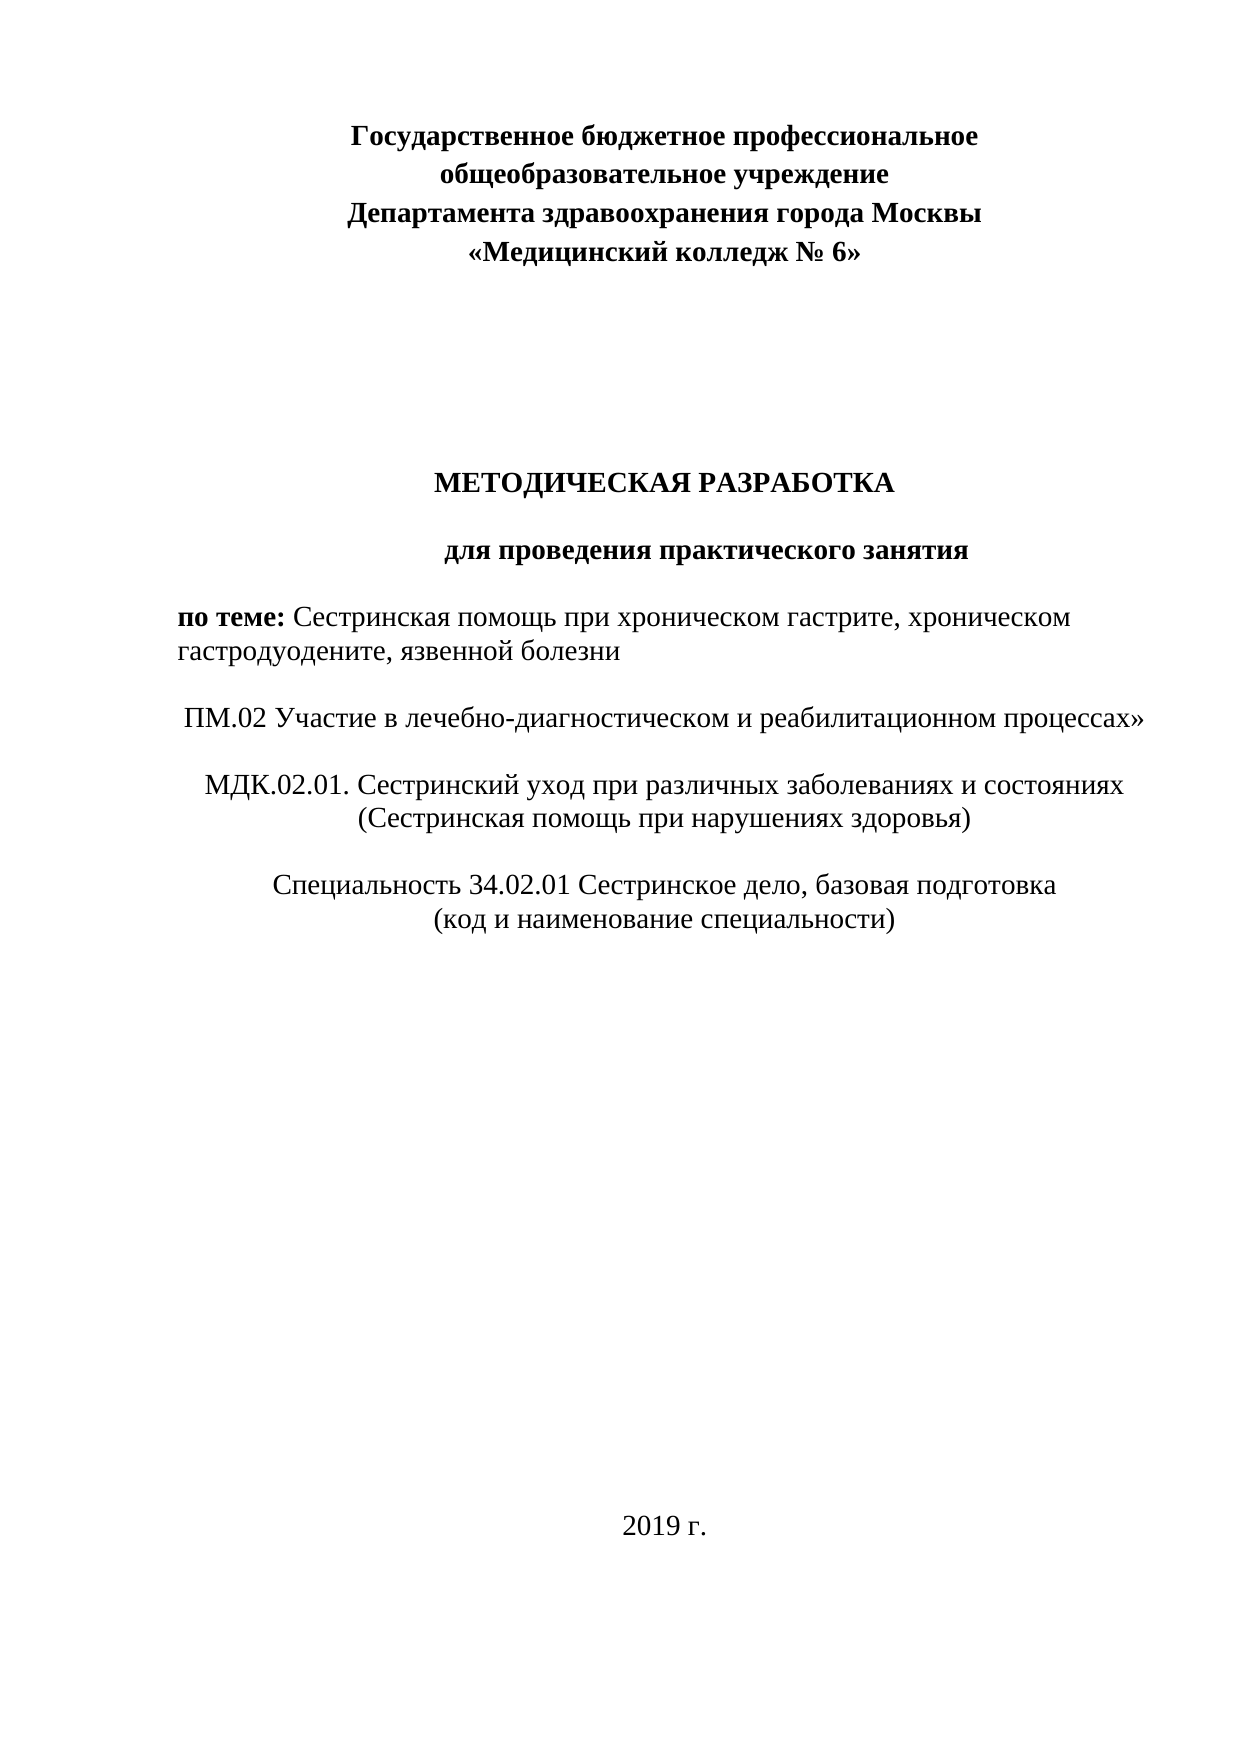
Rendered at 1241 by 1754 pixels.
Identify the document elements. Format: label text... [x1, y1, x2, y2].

text Методическая разработка [177, 465, 1152, 498]
text Государственное бюджетное профессиональное [177, 118, 1152, 152]
text общеобразовательное учреждение [177, 157, 1152, 190]
text для проведения практического занятия [177, 532, 1236, 566]
text ПМ.02 Участие в лечебно-диагностическом и реабилитационном процессах» [177, 700, 1152, 733]
text 2019 г. [177, 1508, 1152, 1541]
text МДК.02.01. Сестринский уход при различных заболеваниях и состояниях (Сестринская помощь при нарушениях здоровья) [177, 767, 1152, 834]
text «Медицинский колледж № 6» [177, 234, 1152, 267]
text по теме: Сестринская помощь при хроническом гастрите, хроническом гастродуодените, язвенной болезни [177, 599, 1152, 666]
text Специальность 34.02.01 Сестринское дело, базовая подготовка [177, 867, 1152, 901]
text Департамента здравоохранения города Москвы [177, 195, 1152, 229]
text (код и наименование специальности) [177, 901, 1152, 934]
